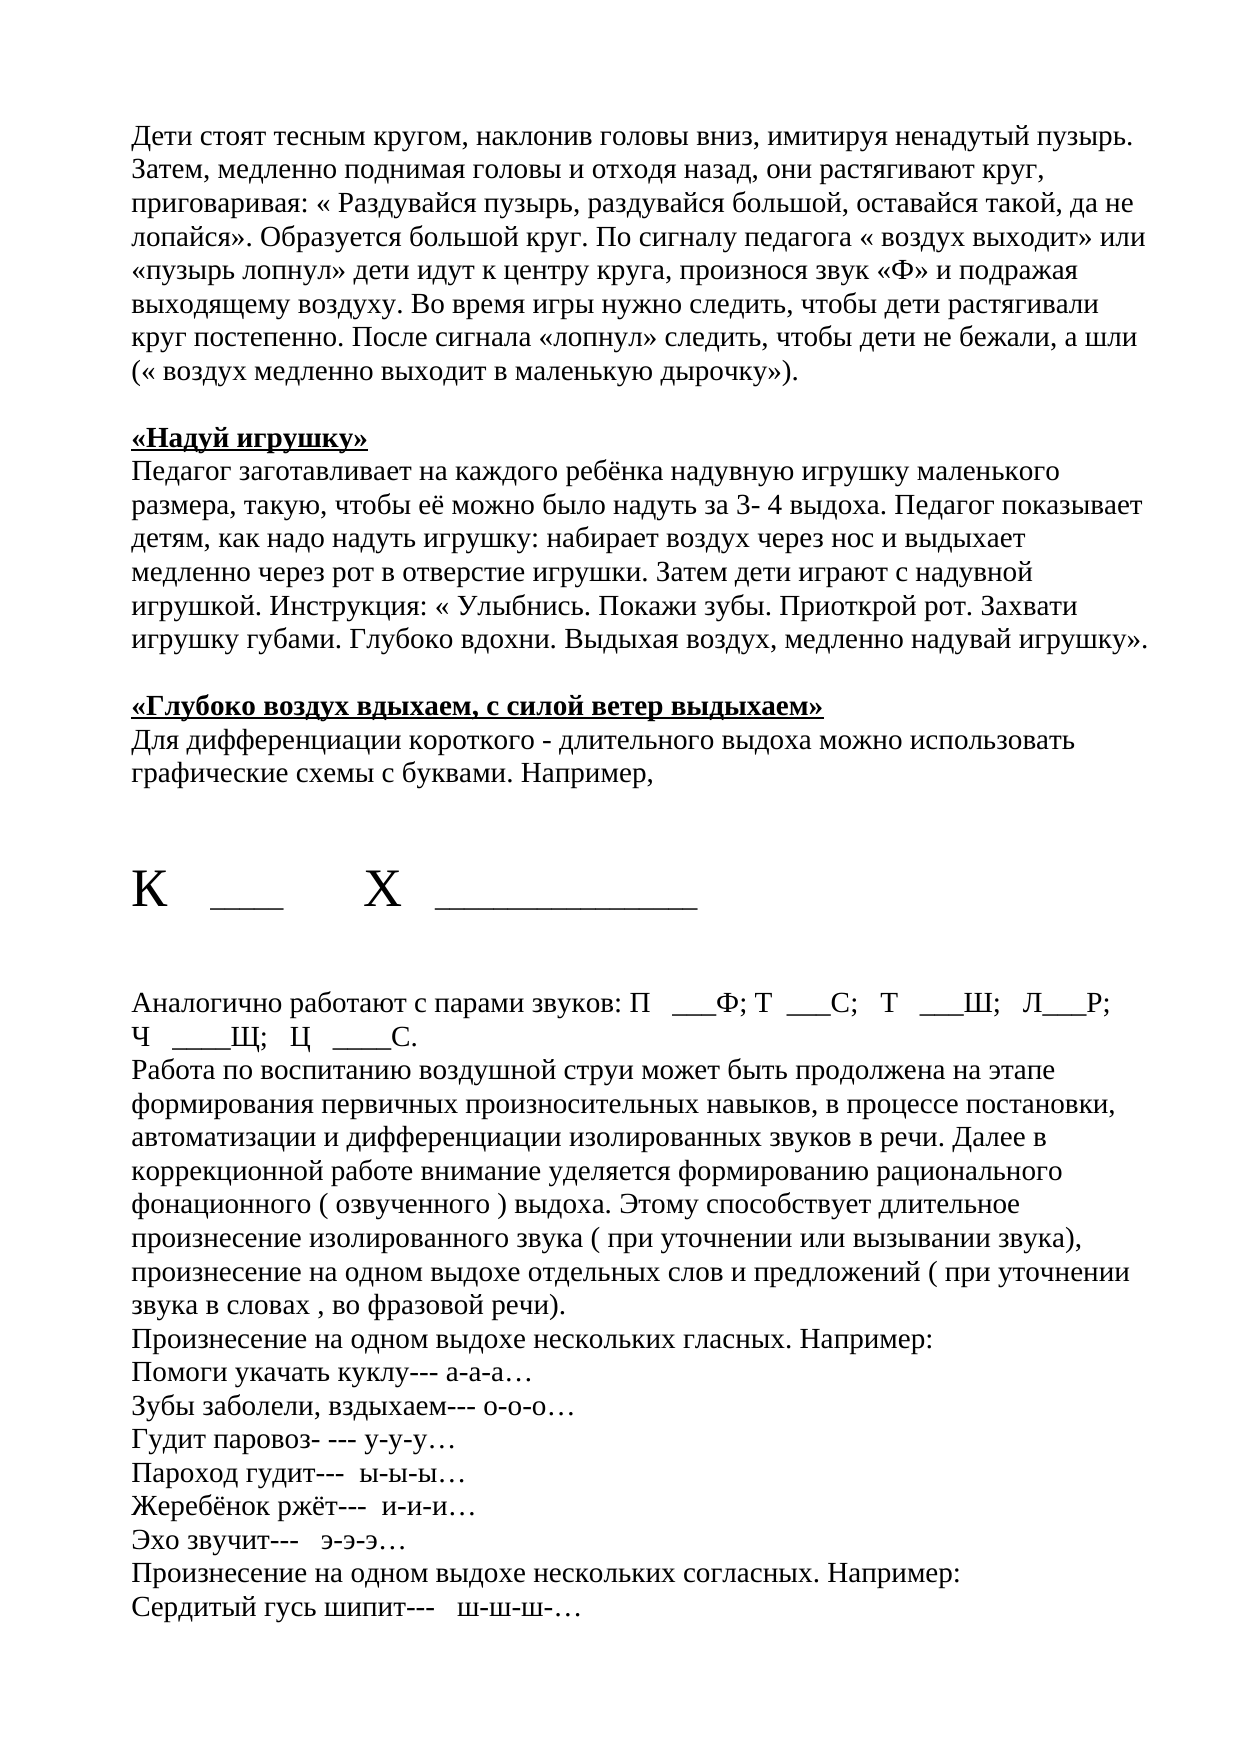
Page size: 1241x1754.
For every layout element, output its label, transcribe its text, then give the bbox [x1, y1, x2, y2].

text Аналогично работают с парами звуков: П ___Ф; Т ___С; Т ___Ш; Л___Р; [131, 985, 1152, 1019]
text «Надуй игрушку» [131, 420, 1152, 453]
text Пароход гудит--- ы-ы-ы… [131, 1455, 1152, 1488]
text К _____ Х __________________ [131, 856, 1152, 918]
text Произнесение на одном выдохе нескольких согласных. Например: [131, 1556, 1152, 1589]
text Работа по воспитанию воздушной струи может быть продолжена на этапе формирования первичных произносительных навыков, в процессе постановки, автоматизации и дифференциации изолированных звуков в речи. Далее в коррекционной работе внимание уделяется формированию рационального фонационного ( озвученного ) выдоха. Этому способствует длительное произнесение изолированного звука ( при уточнении или вызывании звука), произнесение на одном выдохе отдельных слов и предложений ( при уточнении звука в словах , во фразовой речи). [131, 1052, 1152, 1321]
text Помоги укачать куклу--- а-а-а… [131, 1354, 1152, 1388]
text Произнесение на одном выдохе нескольких гласных. Например: [131, 1321, 1152, 1354]
text Дети стоят тесным кругом, наклонив головы вниз, имитируя ненадутый пузырь. Затем, медленно поднимая головы и отходя назад, они растягивают круг, приговаривая: « Раздувайся пузырь, раздувайся большой, оставайся такой, да не лопайся». Образуется большой круг. По сигналу педагога « воздух выходит» или «пузырь лопнул» дети идут к центру круга, произнося звук «Ф» и подражая выходящему воздуху. Во время игры нужно следить, чтобы дети растягивали круг постепенно. После сигнала «лопнул» следить, чтобы дети не бежали, а шли (« воздух медленно выходит в маленькую дырочку»). [131, 118, 1152, 386]
text Гудит паровоз- --- у-у-у… [131, 1421, 1152, 1455]
text Зубы заболели, вздыхаем--- о-о-о… [131, 1388, 1152, 1421]
text Эхо звучит--- э-э-э… [131, 1522, 1152, 1556]
text Сердитый гусь шипит--- ш-ш-ш-… [131, 1589, 1152, 1623]
text «Глубоко воздух вдыхаем, с силой ветер выдыхаем» [131, 688, 1152, 722]
text Педагог заготавливает на каждого ребёнка надувную игрушку маленького размера, такую, чтобы её можно было надуть за 3- 4 выдоха. Педагог показывает детям, как надо надуть игрушку: набирает воздух через нос и выдыхает медленно через рот в отверстие игрушки. Затем дети играют с надувной игрушкой. Инструкция: « Улыбнись. Покажи зубы. Приоткрой рот. Захвати игрушку губами. Глубоко вдохни. Выдыхая воздух, медленно надувай игрушку». [131, 453, 1152, 655]
text Для дифференциации короткого - длительного выдоха можно использовать графические схемы с буквами. Например, [131, 722, 1152, 789]
text Жеребёнок ржёт--- и-и-и… [131, 1488, 1152, 1522]
text Ч ____Щ; Ц ____С. [131, 1019, 1152, 1052]
